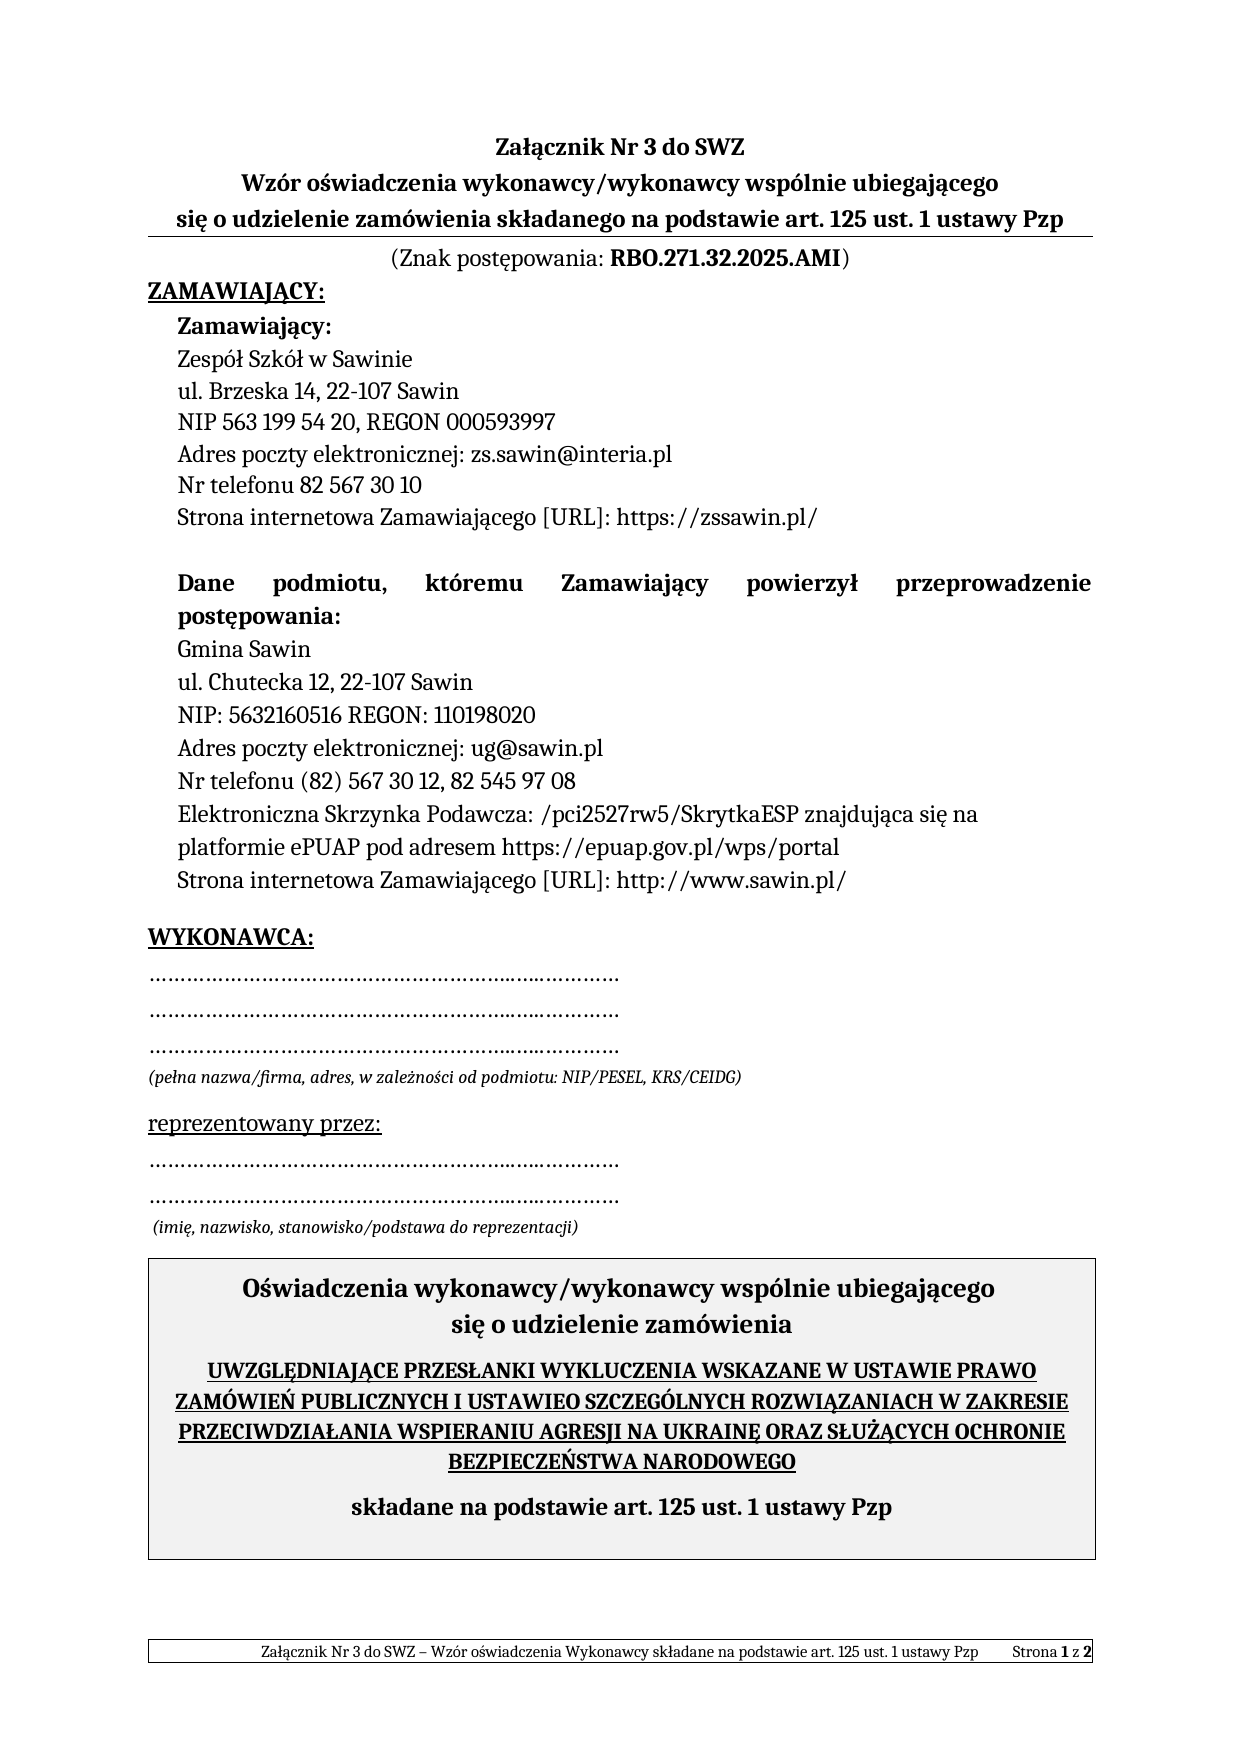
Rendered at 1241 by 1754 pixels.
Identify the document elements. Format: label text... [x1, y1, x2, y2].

text (imię, nazwisko, stanowisko/podstawa do reprezentacji) [148, 1216, 1093, 1238]
text …………………………………………………..…..………… [148, 1031, 1093, 1060]
text …………………………………………………..…..………… [148, 1181, 1093, 1209]
list Nr telefonu (82) 567 30 12, 82 545 97 08 [177, 767, 1093, 796]
text Załącznik Nr 3 do SWZ [148, 133, 1093, 162]
list NIP: 5632160516 REGON: 110198020 [177, 701, 1093, 730]
list Zamawiający: [177, 312, 1093, 341]
text Wzór oświadczenia wykonawcy/wykonawcy wspólnie ubiegającego [148, 169, 1093, 198]
text się o udzielenie zamówienia składanego na podstawie art. 125 ust. 1 ustawy Pzp [148, 205, 1093, 236]
text (Znak postępowania: RBO.271.32.2025.AMI) [148, 244, 1093, 273]
list Adres poczty elektronicznej: zs.sawin@interia.pl [177, 440, 1093, 468]
list NIP 563 199 54 20, REGON 000593997 [177, 408, 1093, 437]
table_header Oświadczenia wykonawcy/wykonawcy wspólnie ubiegającego się o udzielenie zamówienia UWZGLĘDNIAJĄCE PRZESŁANKI WYKLUCZENIA WSKAZANE W USTAWIE PRAWO ZAMÓWIEŃ PUBLICZNYCH I USTAWIEo szczególnych rozwiązaniach w zakresie przeciwdziałania wspieraniu agresji na Ukrainę oraz służących ochronie bezpieczeństwa narodowego składane na podstawie art. 125 ust. 1 ustawy Pzp [149, 1259, 1095, 1559]
list platformie ePUAP pod adresem https://epuap.gov.pl/wps/portal [177, 833, 1093, 862]
text …………………………………………………..…..………… [148, 995, 1093, 1024]
list ul. Chutecka 12, 22-107 Sawin [177, 668, 1093, 697]
list Strona internetowa Zamawiającego [URL]: https://zssawin.pl/ [177, 503, 1093, 532]
list ul. Brzeska 14, 22-107 Sawin [177, 377, 1093, 405]
list Gmina Sawin [177, 635, 1093, 664]
text (pełna nazwa/firma, adres, w zależności od podmiotu: NIP/PESEL, KRS/CEIDG) [148, 1067, 1093, 1088]
list Zespół Szkół w Sawinie [177, 345, 1093, 374]
text …………………………………………………..…..………… [148, 959, 1093, 988]
text WYKONAWCA: [148, 923, 1093, 952]
list Dane podmiotu, któremu Zamawiający powierzył przeprowadzenie postępowania: [177, 569, 1093, 631]
list Strona internetowa Zamawiającego [URL]: http://www.sawin.pl/ [177, 866, 1093, 895]
list Elektroniczna Skrzynka Podawcza: /pci2527rw5/SkrytkaESP znajdująca się na [177, 800, 1093, 829]
list Nr telefonu 82 567 30 10 [177, 471, 1093, 500]
text reprezentowany przez: [148, 1109, 1093, 1137]
text ZAMAWIAJĄCY: [148, 277, 1093, 306]
text …………………………………………………..…..………… [148, 1144, 1093, 1173]
list Adres poczty elektronicznej: ug@sawin.pl [177, 734, 1093, 763]
